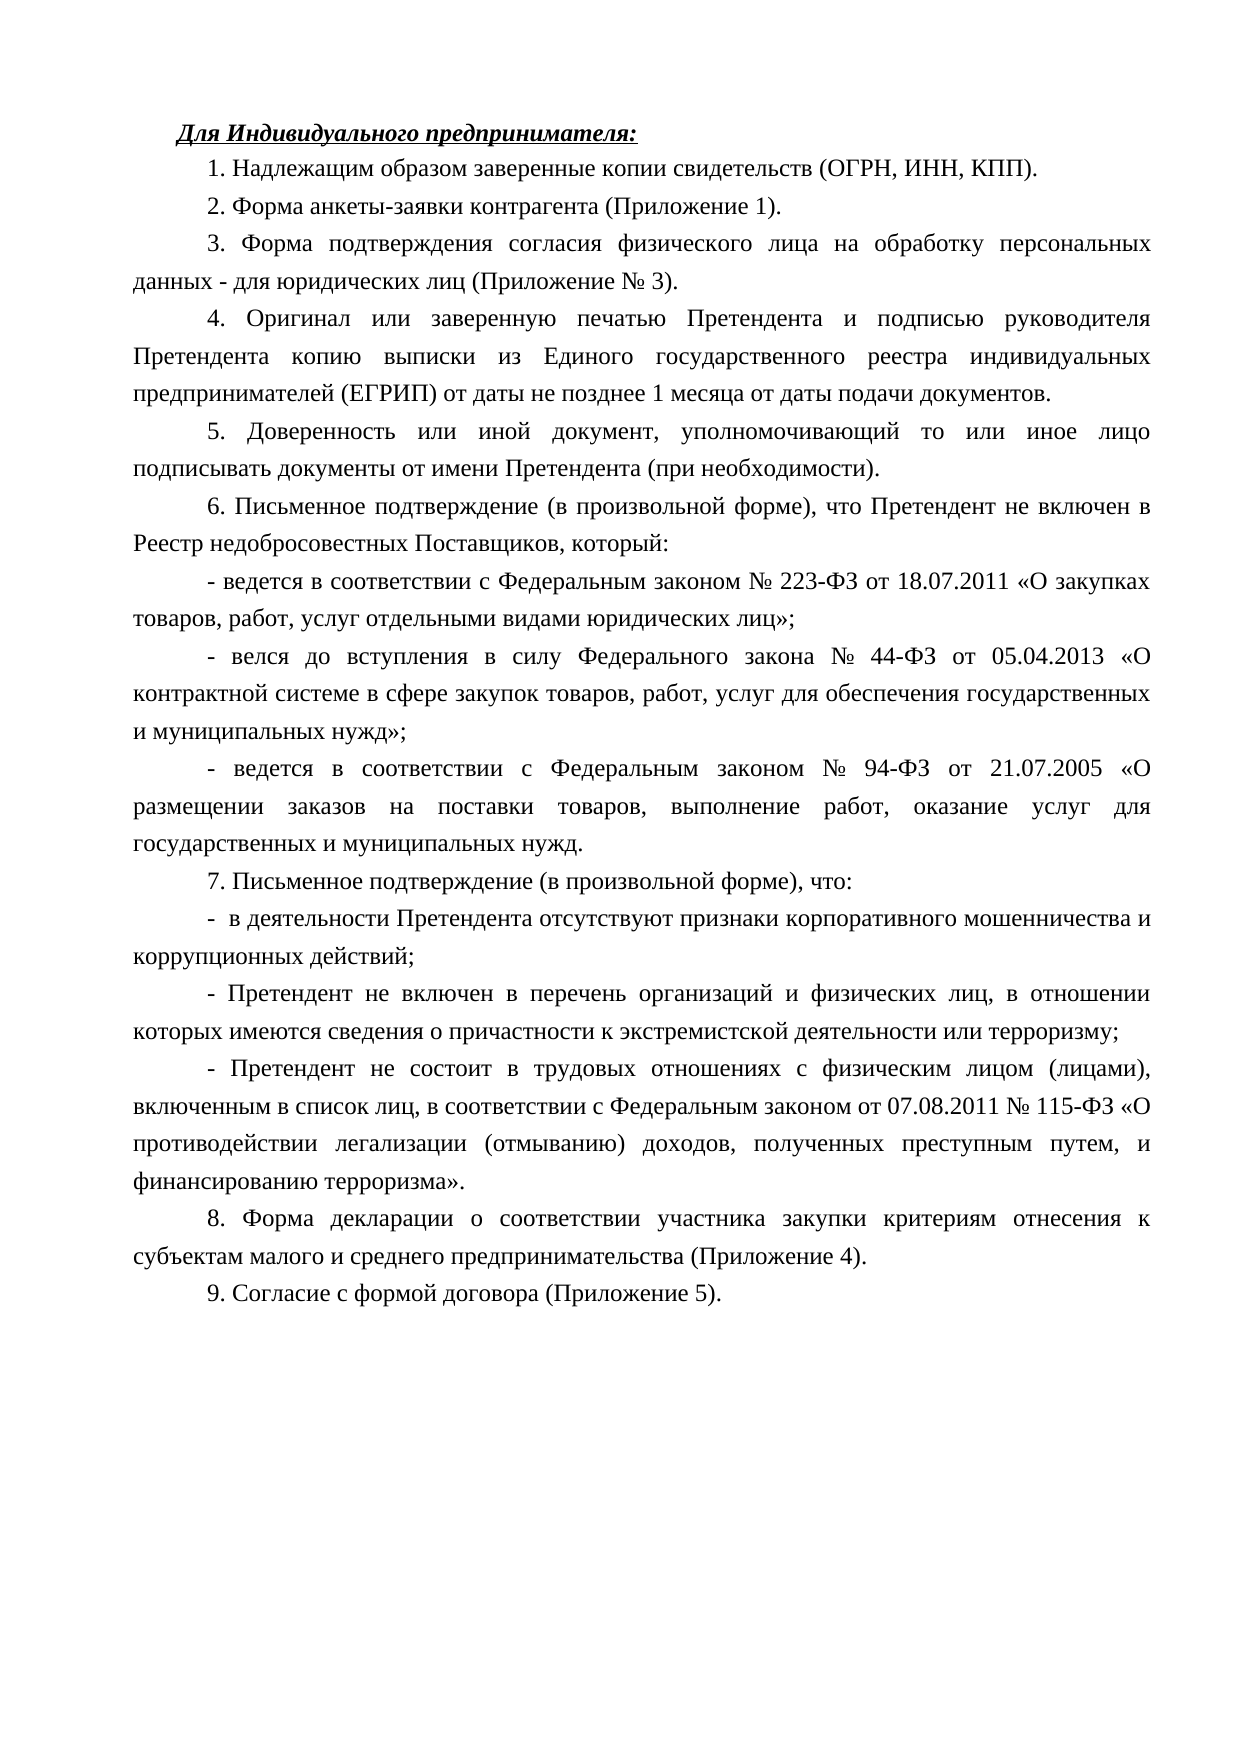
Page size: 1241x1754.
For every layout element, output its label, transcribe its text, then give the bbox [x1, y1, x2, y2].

text 8. Форма декларации о соответствии участника закупки критериям отнесения к субъектам малого и среднего предпринимательства (Приложение 4). [133, 1197, 1152, 1272]
subtitle 3. Форма подтверждения согласия физического лица на обработку персональных данных - для юридических лиц (Приложение № 3). [133, 222, 1152, 297]
list - в деятельности Претендента отсутствуют признаки корпоративного мошенничества и коррупционных действий; [133, 897, 1152, 972]
text - Претендент не состоит в трудовых отношениях с физическим лицом (лицами), включенным в список лиц, в соответствии с Федеральным законом от 07.08.2011 № 115-ФЗ «О противодействии легализации (отмыванию) доходов, полученных преступным путем, и финансированию терроризма». [133, 1047, 1152, 1197]
text Для Индивидуального предпринимателя: [133, 118, 1152, 147]
list 7. Письменное подтверждение (в произвольной форме), что: [133, 859, 1152, 897]
text - ведется в соответствии с Федеральным законом № 223-ФЗ от 18.07.2011 «О закупках товаров, работ, услуг отдельными видами юридических лиц»; [133, 559, 1152, 634]
subtitle 2. Форма анкеты-заявки контрагента (Приложение 1). [133, 184, 1152, 222]
subtitle 4. Оригинал или заверенную печатью Претендента и подписью руководителя Претендента копию выписки из Единого государственного реестра индивидуальных предпринимателей (ЕГРИП) от даты не позднее 1 месяца от даты подачи документов. [133, 297, 1152, 409]
subtitle 5. Доверенность или иной документ, уполномочивающий то или иное лицо подписывать документы от имени Претендента (при необходимости). [133, 409, 1152, 484]
subtitle 1. Надлежащим образом заверенные копии свидетельств (ОГРН, ИНН, КПП). [133, 147, 1152, 184]
text 9. Согласие с формой договора (Приложение 5). [133, 1272, 1152, 1309]
text - велся до вступления в силу Федерального закона № 44-ФЗ от 05.04.2013 «О контрактной системе в сфере закупок товаров, работ, услуг для обеспечения государственных и муниципальных нужд»; [133, 634, 1152, 747]
text - ведется в соответствии с Федеральным законом № 94-ФЗ от 21.07.2005 «О размещении заказов на поставки товаров, выполнение работ, оказание услуг для государственных и муниципальных нужд. [133, 747, 1152, 859]
text - Претендент не включен в перечень организаций и физических лиц, в отношении которых имеются сведения о причастности к экстремистской деятельности или терроризму; [133, 972, 1152, 1047]
subtitle 6. Письменное подтверждение (в произвольной форме), что Претендент не включен в Реестр недобросовестных Поставщиков, который: [133, 484, 1152, 559]
